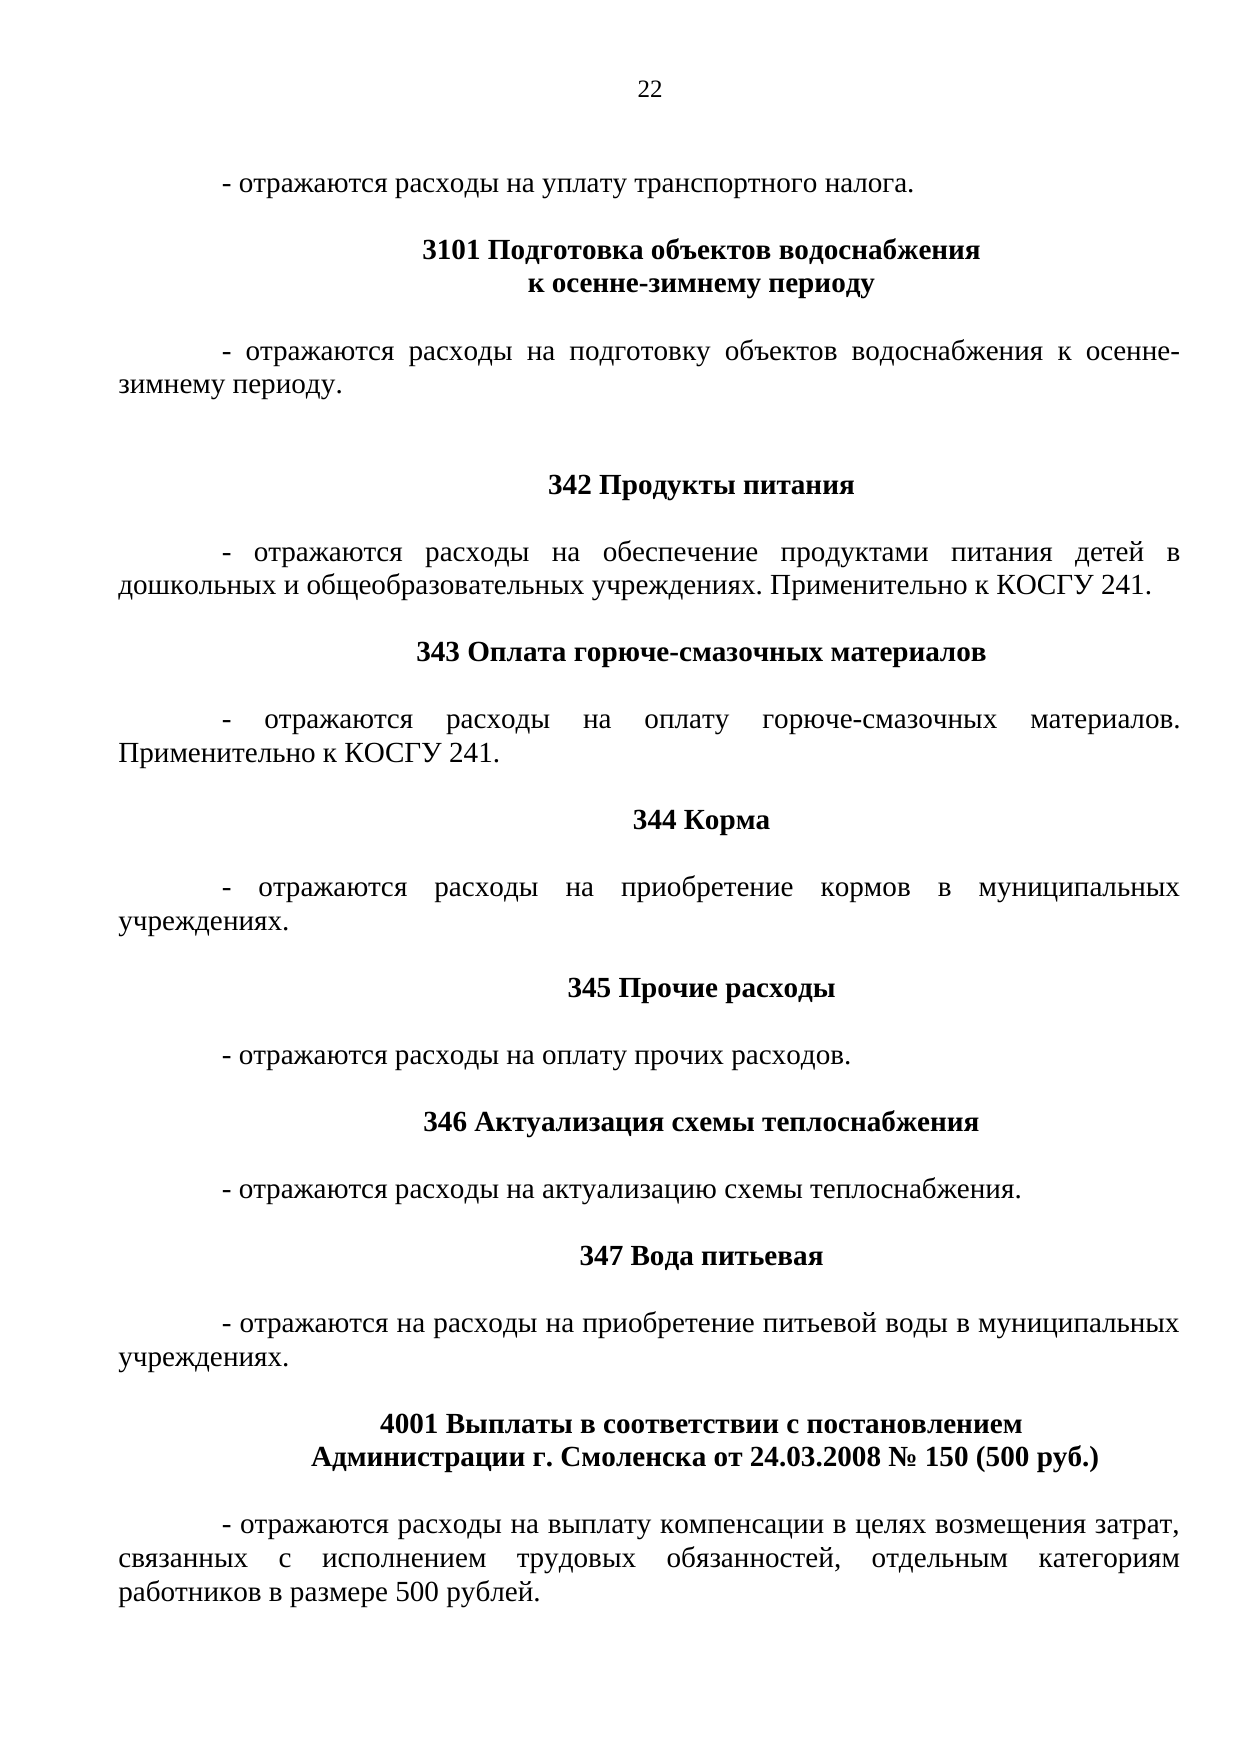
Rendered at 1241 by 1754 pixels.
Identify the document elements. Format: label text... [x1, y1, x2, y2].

text 345 Прочие расходы [118, 970, 1181, 1003]
text - отражаются расходы на выплату компенсации в целях возмещения затрат, связанных с исполнением трудовых обязанностей, отдельным категориям работников в размере 500 рублей. [118, 1507, 1181, 1607]
text - отражаются расходы на оплату прочих расходов. [118, 1037, 1181, 1071]
text - отражаются расходы на оплату горюче-смазочных материалов. Применительно к КОСГУ 241. [118, 702, 1181, 769]
text - отражаются расходы на подготовку объектов водоснабжения к осенне-зимнему периоду. [118, 333, 1181, 400]
text 343 Оплата горюче-смазочных материалов [118, 634, 1181, 668]
text - отражаются расходы на уплату транспортного налога. [118, 165, 1181, 198]
text 4001 Выплаты в соответствии с постановлением [118, 1406, 1181, 1439]
text 342 Продукты питания [118, 467, 1181, 500]
text 344 Корма [118, 802, 1181, 836]
text - отражаются расходы на обеспечение продуктами питания детей в дошкольных и общеобразовательных учреждениях. Применительно к КОСГУ 241. [118, 534, 1181, 601]
text 3101 Подготовка объектов водоснабжения [118, 232, 1181, 266]
text - отражаются расходы на приобретение кормов в муниципальных учреждениях. [118, 869, 1181, 936]
text 346 Актуализация схемы теплоснабжения [118, 1104, 1181, 1138]
text - отражаются расходы на актуализацию схемы теплоснабжения. [118, 1171, 1181, 1205]
text к осенне-зимнему периоду [118, 266, 1181, 299]
text - отражаются на расходы на приобретение питьевой воды в муниципальных учреждениях. [118, 1305, 1181, 1372]
text Администрации г. Смоленска от 24.03.2008 № 150 (500 руб.) [118, 1439, 1181, 1473]
text 347 Вода питьевая [118, 1238, 1181, 1272]
